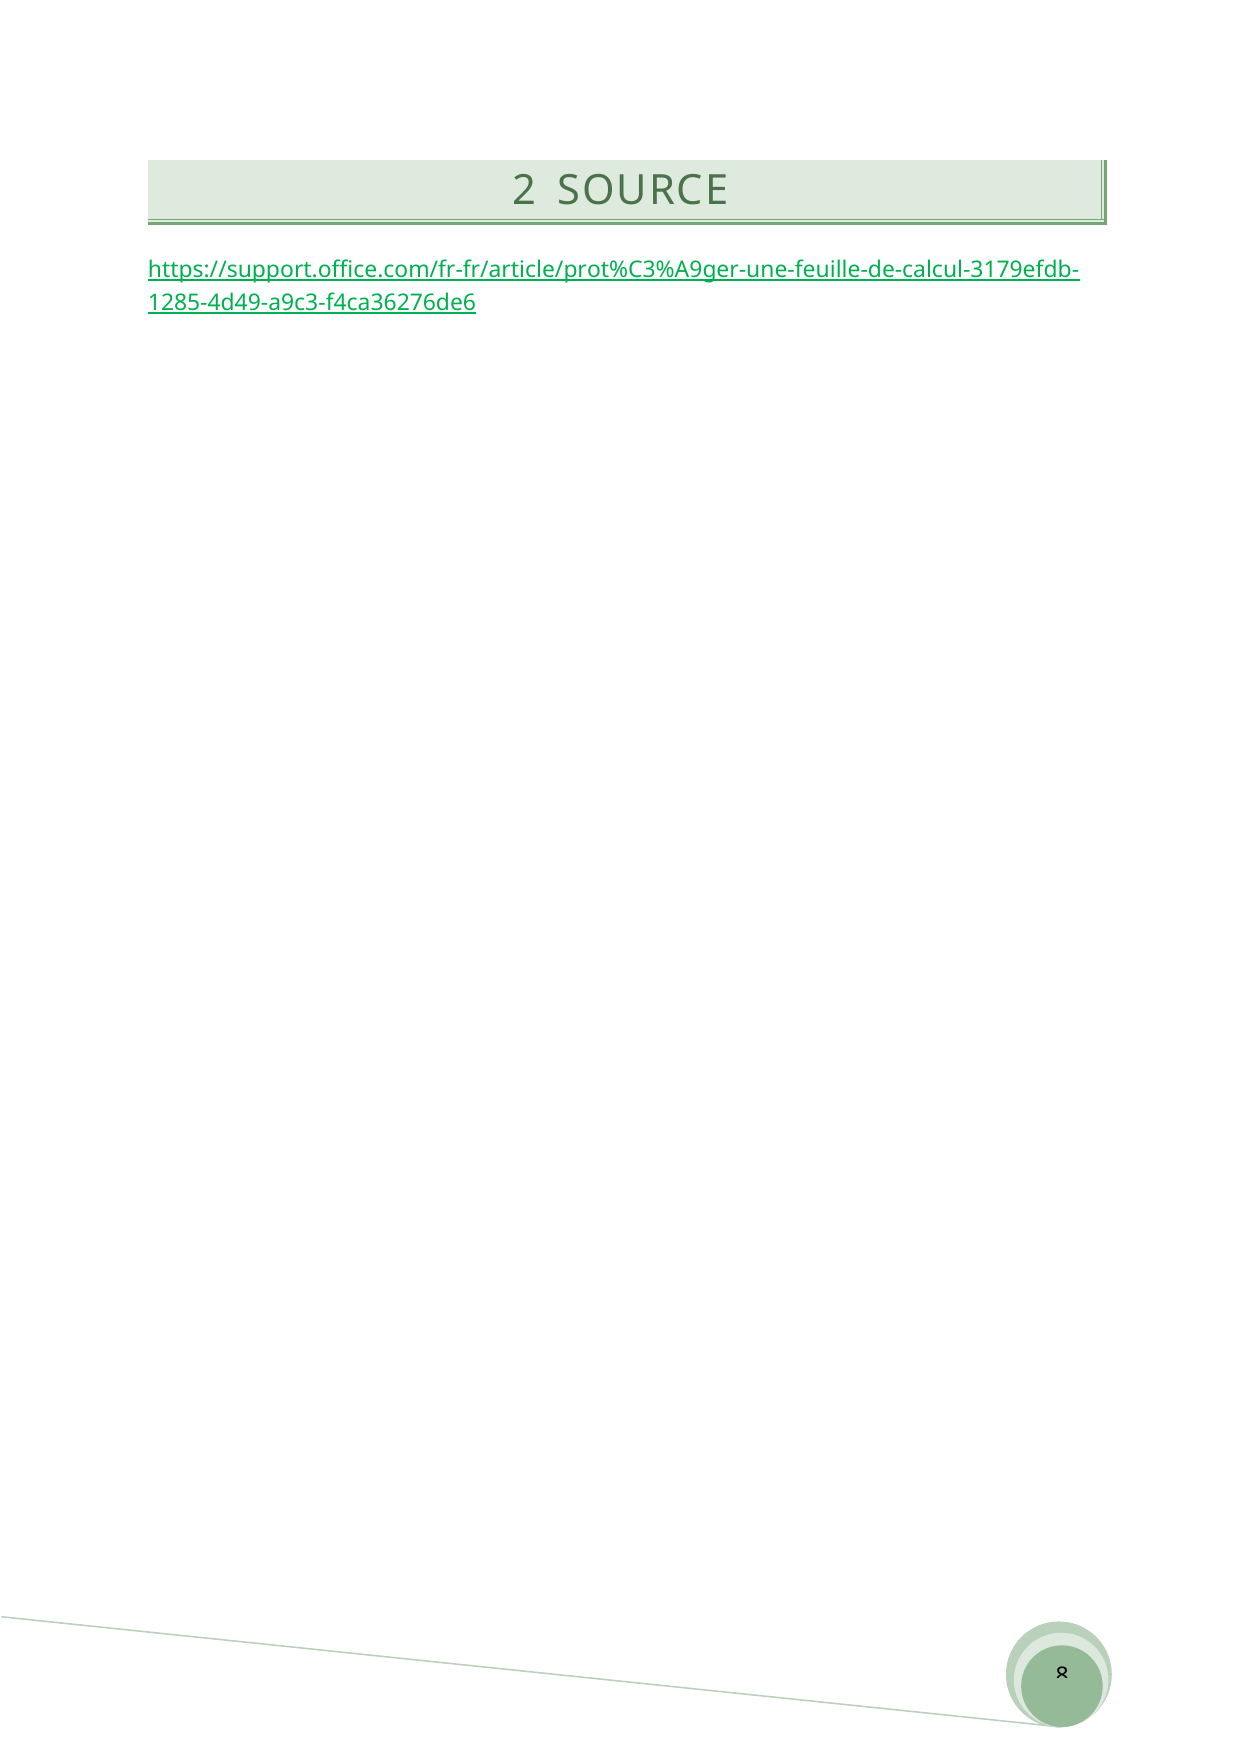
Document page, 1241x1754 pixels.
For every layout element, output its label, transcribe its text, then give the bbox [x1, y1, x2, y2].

subtitle Source [148, 160, 1101, 219]
text https://support.office.com/fr-fr/article/prot%C3%A9ger-une-feuille-de-calcul-3179efdb-1285-4d49-a9c3-f4ca36276de6 [148, 253, 1092, 317]
